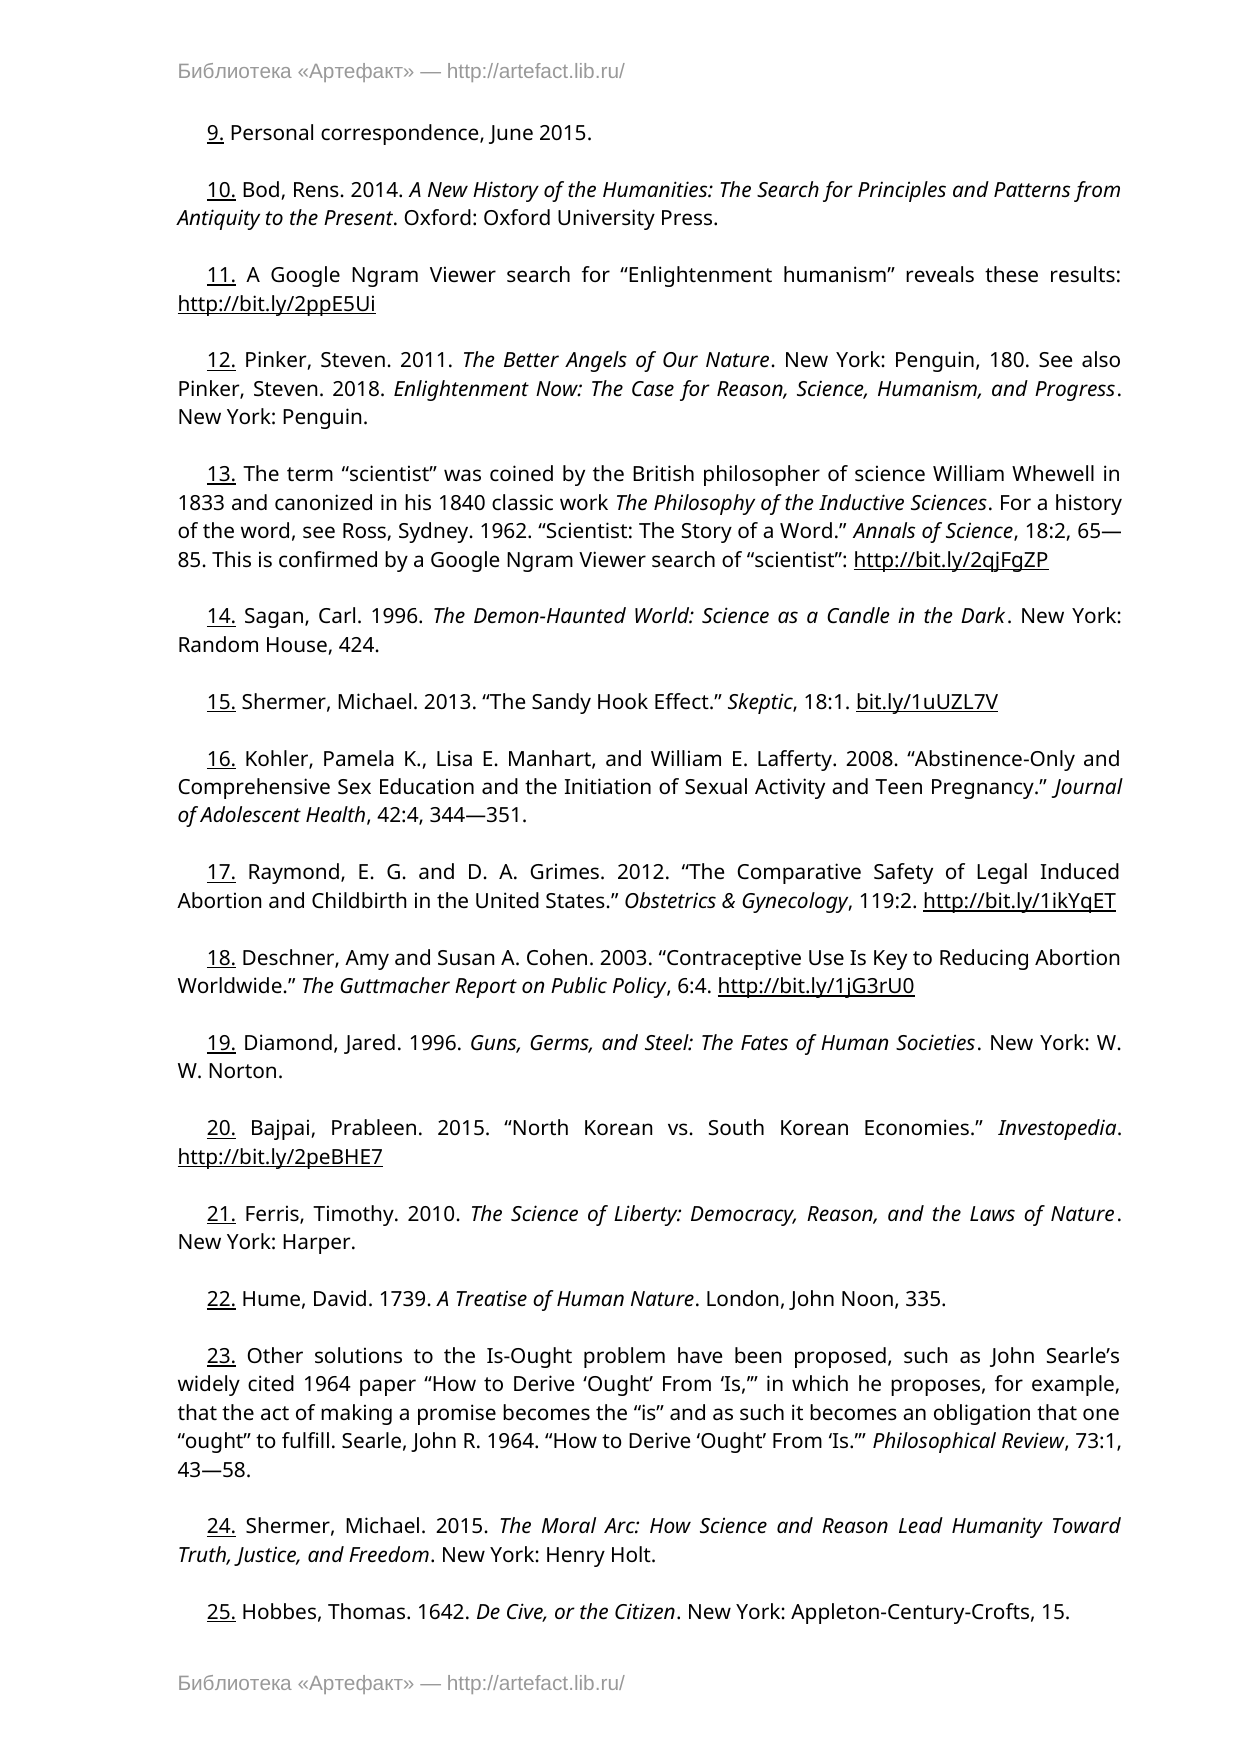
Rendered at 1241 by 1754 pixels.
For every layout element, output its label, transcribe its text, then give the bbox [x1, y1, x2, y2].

text 18. Deschner, Amy and Susan A. Cohen. 2003. “Contraceptive Use Is Key to Reducing Abortion Worldwide.” The Guttmacher Report on Public Policy, 6:4. http://bit.ly/1jG3rU0 [177, 943, 1122, 1000]
text 11. A Google Ngram Viewer search for “Enlightenment humanism” reveals these results: http://bit.ly/2ppE5Ui [177, 260, 1122, 317]
text 12. Pinker, Steven. 2011. The Better Angels of Our Nature. New York: Penguin, 180. See also Pinker, Steven. 2018. Enlightenment Now: The Case for Reason, Science, Humanism, and Progress. New York: Penguin. [177, 346, 1122, 431]
text 24. Shermer, Michael. 2015. The Moral Arc: How Science and Reason Lead Humanity Toward Truth, Justice, and Freedom. New York: Henry Holt. [177, 1512, 1122, 1568]
text 10. Bod, Rens. 2014. A New History of the Humanities: The Search for Principles and Patterns from Antiquity to the Present. Oxford: Oxford University Press. [177, 175, 1122, 232]
text 9. Personal correspondence, June 2015. [177, 118, 1122, 147]
text 22. Hume, David. 1739. A Treatise of Human Nature. London, John Noon, 335. [177, 1284, 1122, 1312]
text 15. Shermer, Michael. 2013. “The Sandy Hook Effect.” Skeptic, 18:1. bit.ly/1uUZL7V [177, 687, 1122, 715]
text 16. Kohler, Pamela K., Lisa E. Manhart, and William E. Lafferty. 2008. “Abstinence-Only and Comprehensive Sex Education and the Initiation of Sexual Activity and Teen Pregnancy.” Journal of Adolescent Health, 42:4, 344—351. [177, 744, 1122, 829]
text 17. Raymond, E. G. and D. A. Grimes. 2012. “The Comparative Safety of Legal Induced Abortion and Childbirth in the United States.” Obstetrics & Gynecology, 119:2. http://bit.ly/1ikYqET [177, 857, 1122, 914]
text 25. Hobbes, Thomas. 1642. De Cive, or the Citizen. New York: Appleton-Century-Crofts, 15. [177, 1597, 1122, 1625]
text 13. The term “scientist” was coined by the British philosopher of science William Whewell in 1833 and canonized in his 1840 classic work The Philosophy of the Inductive Sciences. For a history of the word, see Ross, Sydney. 1962. “Scientist: The Story of a Word.” Annals of Science, 18:2, 65—85. This is confirmed by a Google Ngram Viewer search of “scientist”: http://bit.ly/2qjFgZP [177, 459, 1122, 573]
text 20. Bajpai, Prableen. 2015. “North Korean vs. South Korean Economies.” Investopedia. http://bit.ly/2peBHE7 [177, 1113, 1122, 1170]
text 14. Sagan, Carl. 1996. The Demon-Haunted World: Science as a Candle in the Dark. New York: Random House, 424. [177, 602, 1122, 658]
text 21. Ferris, Timothy. 2010. The Science of Liberty: Democracy, Reason, and the Laws of Nature. New York: Harper. [177, 1199, 1122, 1256]
text 19. Diamond, Jared. 1996. Guns, Germs, and Steel: The Fates of Human Societies. New York: W. W. Norton. [177, 1028, 1122, 1085]
text 23. Other solutions to the Is-Ought problem have been proposed, such as John Searle’s widely cited 1964 paper “How to Derive ‘Ought’ From ‘Is,’” in which he proposes, for example, that the act of making a promise becomes the “is” and as such it becomes an obligation that one “ought” to fulfill. Searle, John R. 1964. “How to Derive ‘Ought’ From ‘Is.’” Philosophical Review, 73:1, 43—58. [177, 1341, 1122, 1483]
